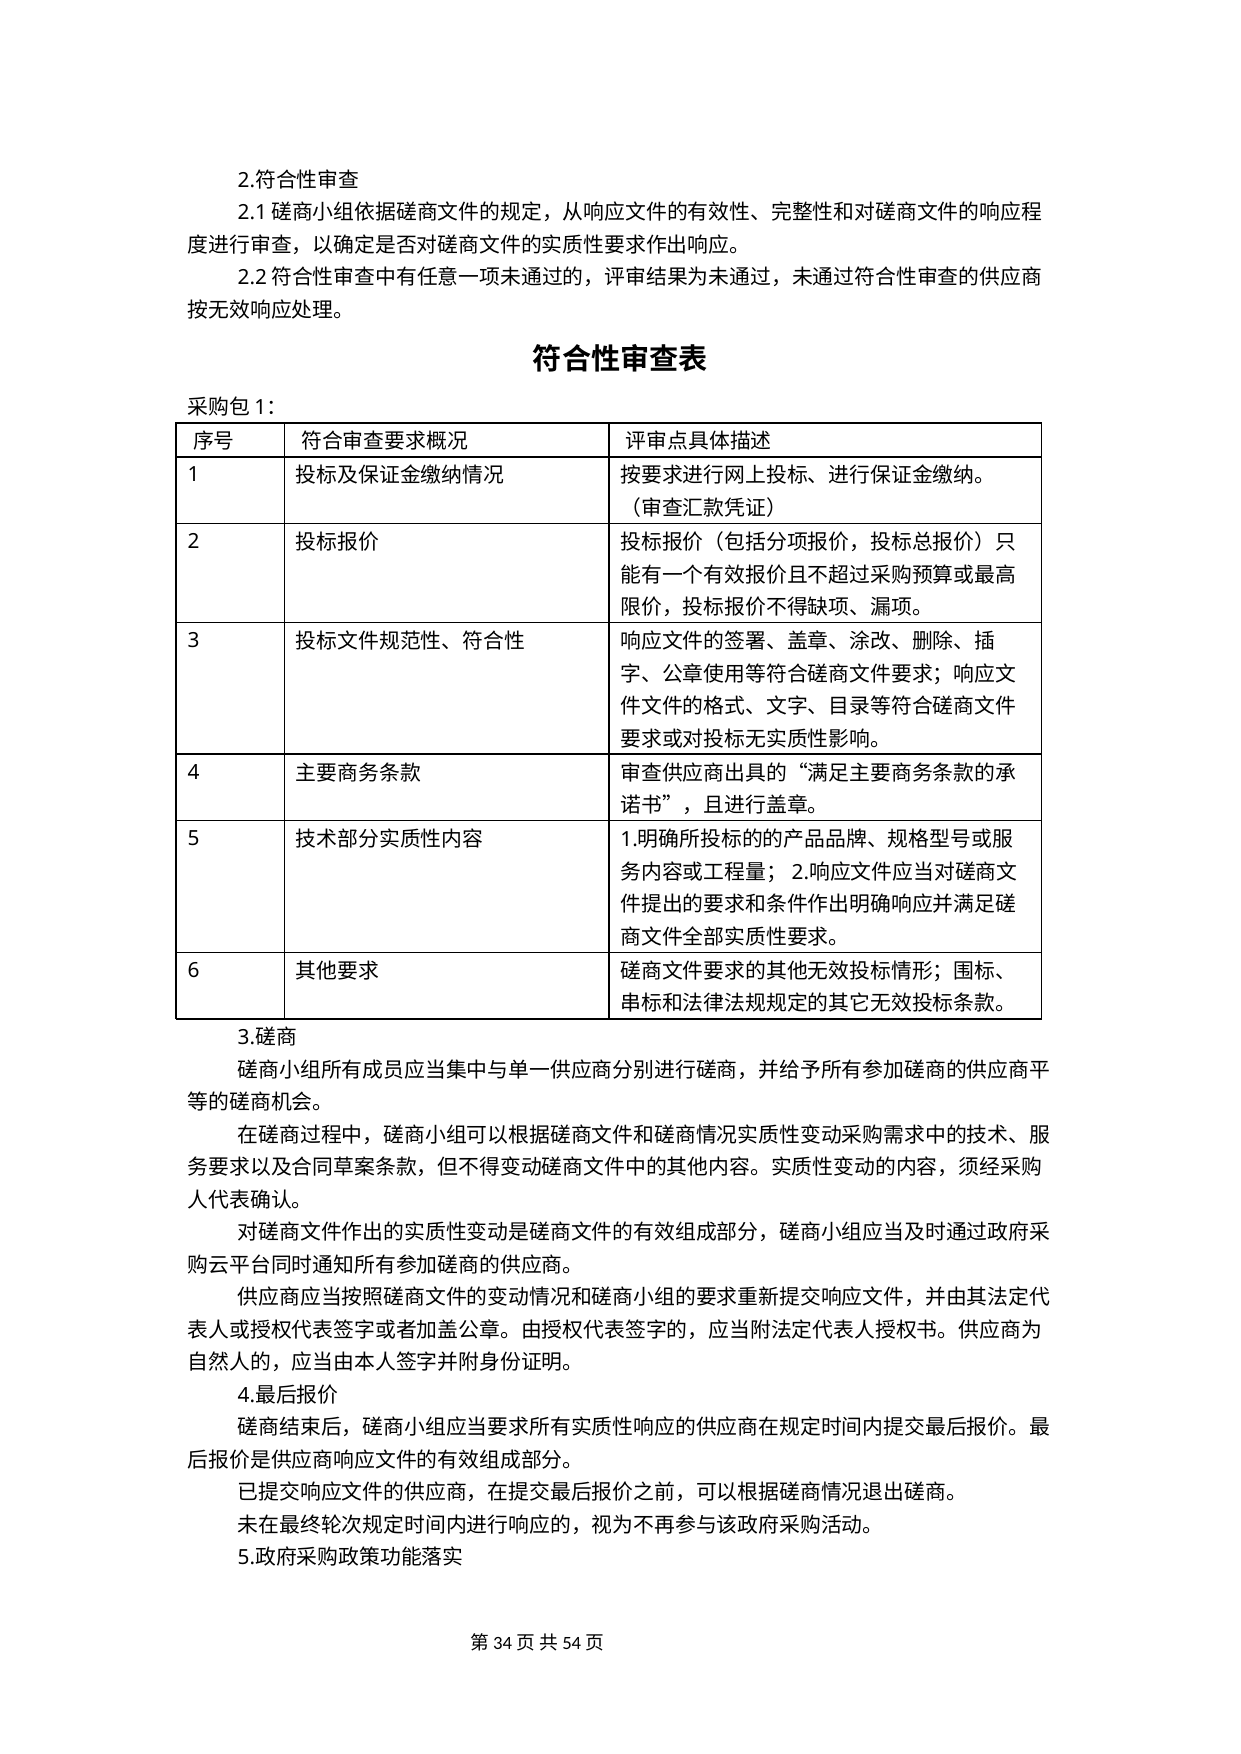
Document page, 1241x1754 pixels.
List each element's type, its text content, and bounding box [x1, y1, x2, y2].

table_cell 3 [177, 623, 284, 753]
text 符合性审查表 [187, 324, 1053, 389]
table_cell 按要求进行网上投标、进行保证金缴纳。（审查汇款凭证） [610, 458, 1041, 523]
text 未在最终轮次规定时间内进行响应的，视为不再参与该政府采购活动。 [187, 1507, 1053, 1539]
table_cell 投标报价 [285, 524, 608, 622]
text 3.磋商 [187, 1019, 1053, 1052]
table_cell 6 [177, 953, 284, 1018]
table_cell 响应文件的签署、盖章、涂改、删除、插字、公章使用等符合磋商文件要求；响应文件文件的格式、文字、目录等符合磋商文件要求或对投标无实质性影响。 [610, 623, 1041, 753]
table_cell 投标及保证金缴纳情况 [285, 458, 608, 523]
table_cell 投标报价（包括分项报价，投标总报价）只能有一个有效报价且不超过采购预算或最高限价，投标报价不得缺项、漏项。 [610, 524, 1041, 622]
table_cell 1 [177, 458, 284, 523]
table_header 评审点具体描述 [610, 424, 1041, 456]
table_cell 2 [177, 524, 284, 622]
text 磋商小组所有成员应当集中与单一供应商分别进行磋商，并给予所有参加磋商的供应商平等的磋商机会。 [187, 1052, 1053, 1117]
text 2.1磋商小组依据磋商文件的规定，从响应文件的有效性、完整性和对磋商文件的响应程度进行审查，以确定是否对磋商文件的实质性要求作出响应。 [187, 194, 1053, 259]
table_cell 主要商务条款 [285, 755, 608, 820]
table_cell 审查供应商出具的“满足主要商务条款的承诺书”，且进行盖章。 [610, 755, 1041, 820]
table_cell 磋商文件要求的其他无效投标情形；围标、串标和法律法规规定的其它无效投标条款。 [610, 953, 1041, 1018]
text 在磋商过程中，磋商小组可以根据磋商文件和磋商情况实质性变动采购需求中的技术、服务要求以及合同草案条款，但不得变动磋商文件中的其他内容。实质性变动的内容，须经采购人代表确认。 [187, 1117, 1053, 1214]
text 采购包1： [187, 389, 1053, 422]
text 已提交响应文件的供应商，在提交最后报价之前，可以根据磋商情况退出磋商。 [187, 1474, 1053, 1507]
text 供应商应当按照磋商文件的变动情况和磋商小组的要求重新提交响应文件，并由其法定代表人或授权代表签字或者加盖公章。由授权代表签字的，应当附法定代表人授权书。供应商为自然人的，应当由本人签字并附身份证明。 [187, 1279, 1053, 1377]
table_header 符合审查要求概况 [285, 424, 608, 456]
text 4.最后报价 [187, 1377, 1053, 1409]
text 对磋商文件作出的实质性变动是磋商文件的有效组成部分，磋商小组应当及时通过政府采购云平台同时通知所有参加磋商的供应商。 [187, 1214, 1053, 1279]
text 5.政府采购政策功能落实 [187, 1539, 1053, 1572]
text 磋商结束后，磋商小组应当要求所有实质性响应的供应商在规定时间内提交最后报价。最后报价是供应商响应文件的有效组成部分。 [187, 1409, 1053, 1474]
table_cell 4 [177, 755, 284, 820]
text 2.符合性审查 [187, 162, 1053, 194]
table_cell 1.明确所投标的的产品品牌、规格型号或服务内容或工程量； 2.响应文件应当对磋商文件提出的要求和条件作出明确响应并满足磋商文件全部实质性要求。 [610, 821, 1041, 951]
table_cell 技术部分实质性内容 [285, 821, 608, 951]
table_cell 5 [177, 821, 284, 951]
table_header 序号 [177, 424, 284, 456]
table_cell 其他要求 [285, 953, 608, 1018]
text 2.2符合性审查中有任意一项未通过的，评审结果为未通过，未通过符合性审查的供应商按无效响应处理。 [187, 259, 1053, 324]
table_cell 投标文件规范性、符合性 [285, 623, 608, 753]
